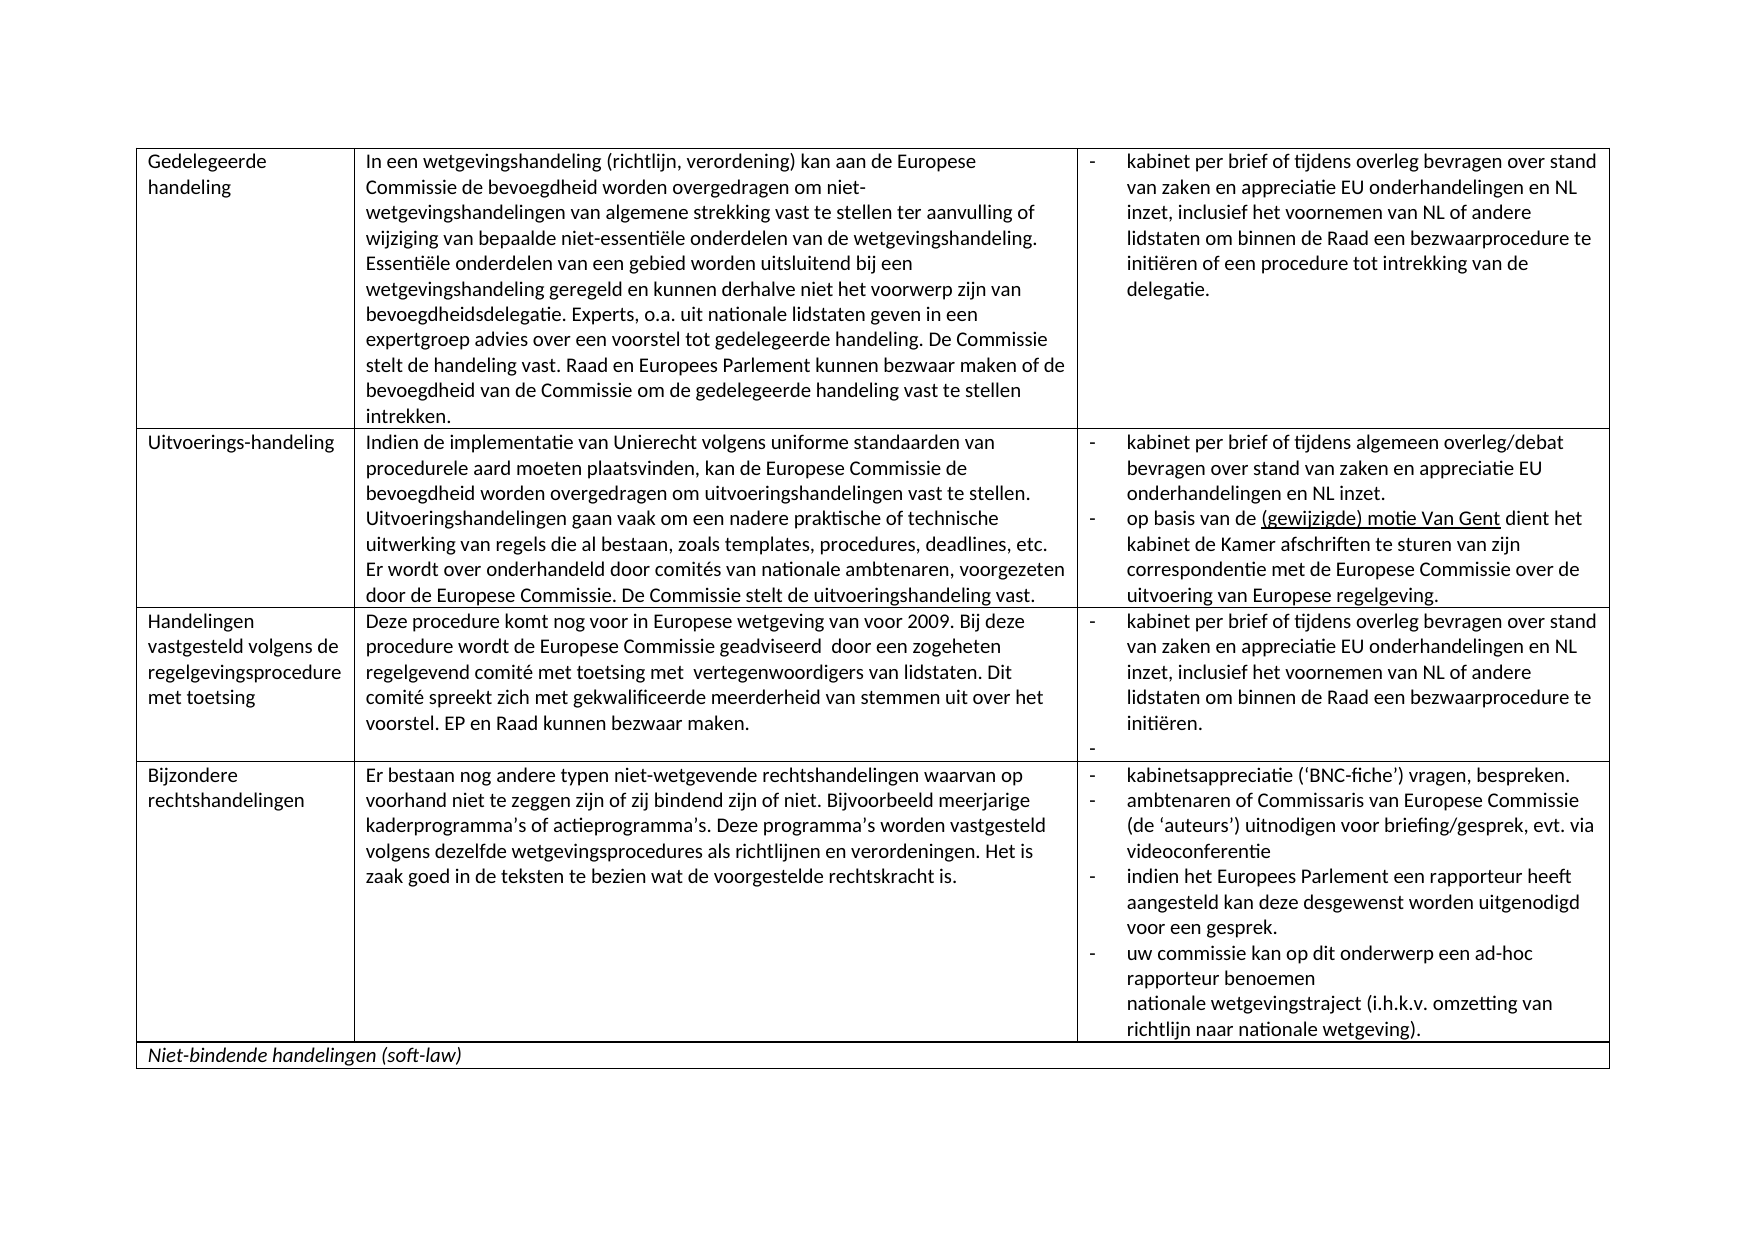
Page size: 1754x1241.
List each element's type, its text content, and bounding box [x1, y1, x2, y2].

table_cell Uitvoerings-handeling [137, 429, 354, 607]
table_cell kabinetsappreciatie (‘BNC-fiche’) vragen, bespreken. ambtenaren of Commissaris van Europese Commissie (de ‘auteurs’) uitnodigen voor briefing/gesprek, evt. via videoconferentie indien het Europees Parlement een rapporteur heeft aangesteld kan deze desgewenst worden uitgenodigd voor een gesprek. uw commissie kan op dit onderwerp een ad-hoc rapporteur benoemen nationale wetgevingstraject (i.h.k.v. omzetting van richtlijn naar nationale wetgeving). [1078, 762, 1609, 1041]
table_cell kabinet per brief of tijdens algemeen overleg/debat bevragen over stand van zaken en appreciatie EU onderhandelingen en NL inzet. op basis van de (gewijzigde) motie Van Gent dient het kabinet de Kamer afschriften te sturen van zijn correspondentie met de Europese Commissie over de uitvoering van Europese regelgeving. [1078, 429, 1609, 607]
table_cell Gedelegeerde handeling [137, 149, 354, 428]
table_cell Deze procedure komt nog voor in Europese wetgeving van voor 2009. Bij deze procedure wordt de Europese Commissie geadviseerd door een zogeheten regelgevend comité met toetsing met vertegenwoordigers van lidstaten. Dit comité spreekt zich met gekwalificeerde meerderheid van stemmen uit over het voorstel. EP en Raad kunnen bezwaar maken. [355, 608, 1077, 761]
table_cell In een wetgevingshandeling (richtlijn, verordening) kan aan de Europese Commissie de bevoegdheid worden overgedragen om niet-wetgevingshandelingen van algemene strekking vast te stellen ter aanvulling of wijziging van bepaalde niet-essentiële onderdelen van de wetgevingshandeling. Essentiële onderdelen van een gebied worden uitsluitend bij een wetgevingshandeling geregeld en kunnen derhalve niet het voorwerp zijn van bevoegdheidsdelegatie. Experts, o.a. uit nationale lidstaten geven in een expertgroep advies over een voorstel tot gedelegeerde handeling. De Commissie stelt de handeling vast. Raad en Europees Parlement kunnen bezwaar maken of de bevoegdheid van de Commissie om de gedelegeerde handeling vast te stellen intrekken. [355, 149, 1077, 428]
table_cell Niet-bindende handelingen (soft-law) [137, 1043, 1609, 1068]
table_cell kabinet per brief of tijdens overleg bevragen over stand van zaken en appreciatie EU onderhandelingen en NL inzet, inclusief het voornemen van NL of andere lidstaten om binnen de Raad een bezwaarprocedure te initiëren of een procedure tot intrekking van de delegatie. [1078, 149, 1609, 428]
table_cell Indien de implementatie van Unierecht volgens uniforme standaarden van procedurele aard moeten plaatsvinden, kan de Europese Commissie de bevoegdheid worden overgedragen om uitvoeringshandelingen vast te stellen. Uitvoeringshandelingen gaan vaak om een nadere praktische of technische uitwerking van regels die al bestaan, zoals templates, procedures, deadlines, etc. Er wordt over onderhandeld door comités van nationale ambtenaren, voorgezeten door de Europese Commissie. De Commissie stelt de uitvoeringshandeling vast. [355, 429, 1077, 607]
table_cell Handelingen vastgesteld volgens de regelgevingsprocedure met toetsing [137, 608, 354, 761]
table_cell Bijzondere rechtshandelingen [137, 762, 354, 1041]
table_cell kabinet per brief of tijdens overleg bevragen over stand van zaken en appreciatie EU onderhandelingen en NL inzet, inclusief het voornemen van NL of andere lidstaten om binnen de Raad een bezwaarprocedure te initiëren. [1078, 608, 1609, 761]
table_cell Er bestaan nog andere typen niet-wetgevende rechtshandelingen waarvan op voorhand niet te zeggen zijn of zij bindend zijn of niet. Bijvoorbeeld meerjarige kaderprogramma’s of actieprogramma’s. Deze programma’s worden vastgesteld volgens dezelfde wetgevingsprocedures als richtlijnen en verordeningen. Het is zaak goed in de teksten te bezien wat de voorgestelde rechtskracht is. [355, 762, 1077, 1041]
